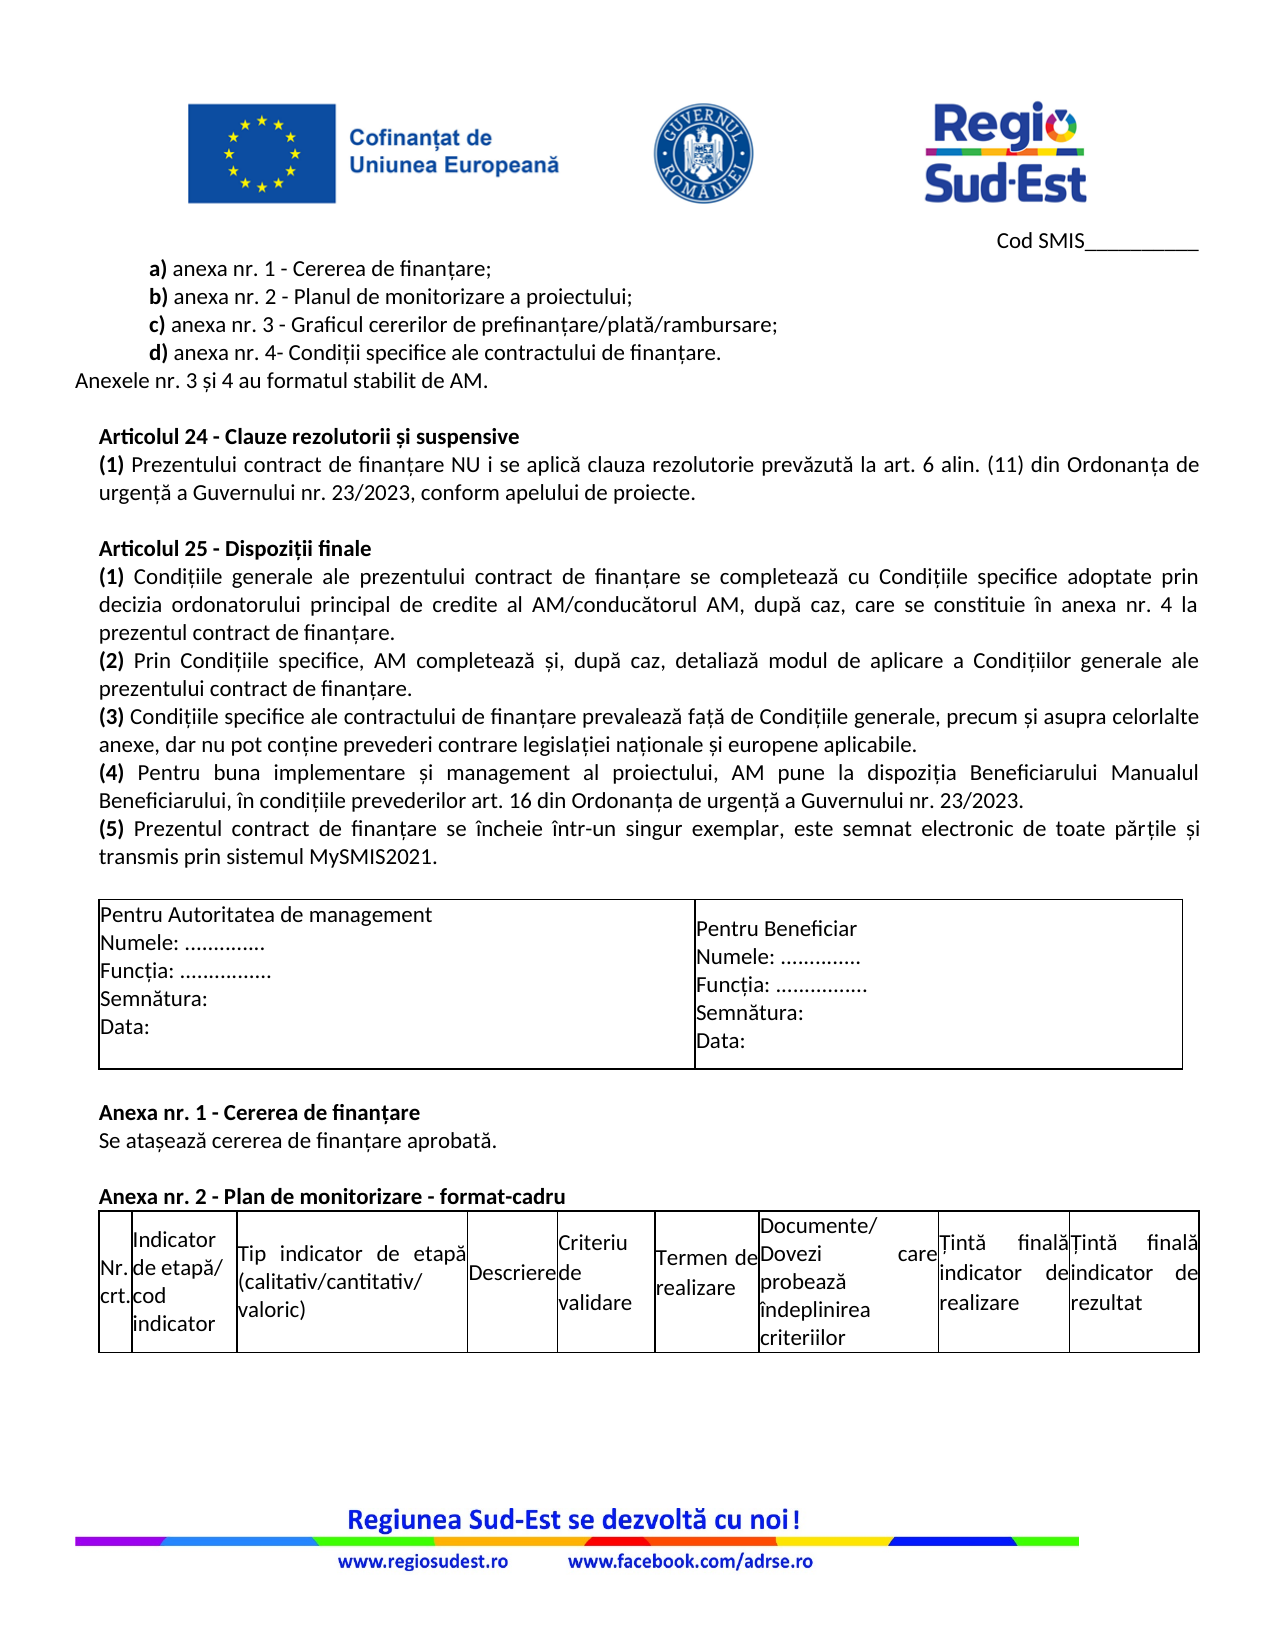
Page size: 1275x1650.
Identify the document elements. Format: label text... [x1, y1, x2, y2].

text (4) Pentru buna implementare şi management al proiectului, AM pune la dispoziţia Beneficiarului Manualul Beneficiarului, în condiţiile prevederilor art. 16 din Ordonanţa de urgenţă a Guvernului nr. 23/2023. [98, 758, 1200, 814]
text Anexele nr. 3 și 4 au formatul stabilit de AM. [75, 366, 1200, 394]
table_header Ţintă finală indicator de rezultat [1070, 1212, 1198, 1352]
text (3) Condiţiile specifice ale contractului de finanţare prevalează faţă de Condiţiile generale, precum şi asupra celorlalte anexe, dar nu pot conţine prevederi contrare legislaţiei naţionale şi europene aplicabile. [98, 702, 1200, 758]
text Anexa nr. 2 - Plan de monitorizare - format-cadru [98, 1182, 1200, 1210]
table_header Descriere [468, 1212, 557, 1352]
text b) anexa nr. 2 - Planul de monitorizare a proiectului; [149, 282, 1200, 310]
text (1) Condiţiile generale ale prezentului contract de finanţare se completează cu Condiţiile specifice adoptate prin decizia ordonatorului principal de credite al AM/conducătorul AM, după caz, care se constituie în anexa nr. 4 la prezentul contract de finanţare. [98, 562, 1200, 646]
picture [155, 73, 1120, 226]
table_header Pentru Autoritatea de management Numele: .............. Funcţia: ................ Semnătura: Data: [100, 900, 694, 1068]
table_header Termen de realizare [656, 1212, 758, 1352]
text Se ataşează cererea de finanţare aprobată. [98, 1126, 1200, 1154]
picture [75, 1508, 1079, 1577]
table_header Documente/ Dovezi care probează îndeplinirea criteriilor [760, 1212, 938, 1352]
table_header Ţintă finală indicator de realizare [939, 1212, 1069, 1352]
text a) anexa nr. 1 - Cererea de finanţare; [149, 254, 1200, 282]
text (1) Prezentului contract de finanţare NU i se aplică clauza rezolutorie prevăzută la art. 6 alin. (11) din Ordonanţa de urgenţă a Guvernului nr. 23/2023, conform apelului de proiecte. [98, 450, 1200, 506]
table_header Pentru Beneficiar Numele: .............. Funcţia: ................ Semnătura: Data: [696, 900, 1182, 1068]
table_header Nr. crt. [100, 1212, 131, 1352]
text (2) Prin Condiţiile specifice, AM completează şi, după caz, detaliază modul de aplicare a Condiţiilor generale ale prezentului contract de finanţare. [98, 646, 1200, 702]
text Articolul 25 - Dispoziţii finale [98, 534, 1200, 562]
text c) anexa nr. 3 - Graficul cererilor de prefinanţare/plată/rambursare; [149, 310, 1200, 338]
text (5) Prezentul contract de finanţare se încheie într-un singur exemplar, este semnat electronic de toate părţile şi transmis prin sistemul MySMIS2021. [98, 814, 1200, 871]
text Anexa nr. 1 - Cererea de finanţare [98, 1098, 1200, 1126]
text Articolul 24 - Clauze rezolutorii şi suspensive [98, 422, 1200, 450]
table_header Criteriu de validare [558, 1212, 654, 1352]
table_header Indicator de etapă/ cod indicator [133, 1212, 236, 1352]
text d) anexa nr. 4- Condiţii specifice ale contractului de finanţare. [149, 338, 1200, 366]
table_header Tip indicator de etapă (calitativ/cantitativ/ valoric) [238, 1212, 467, 1352]
